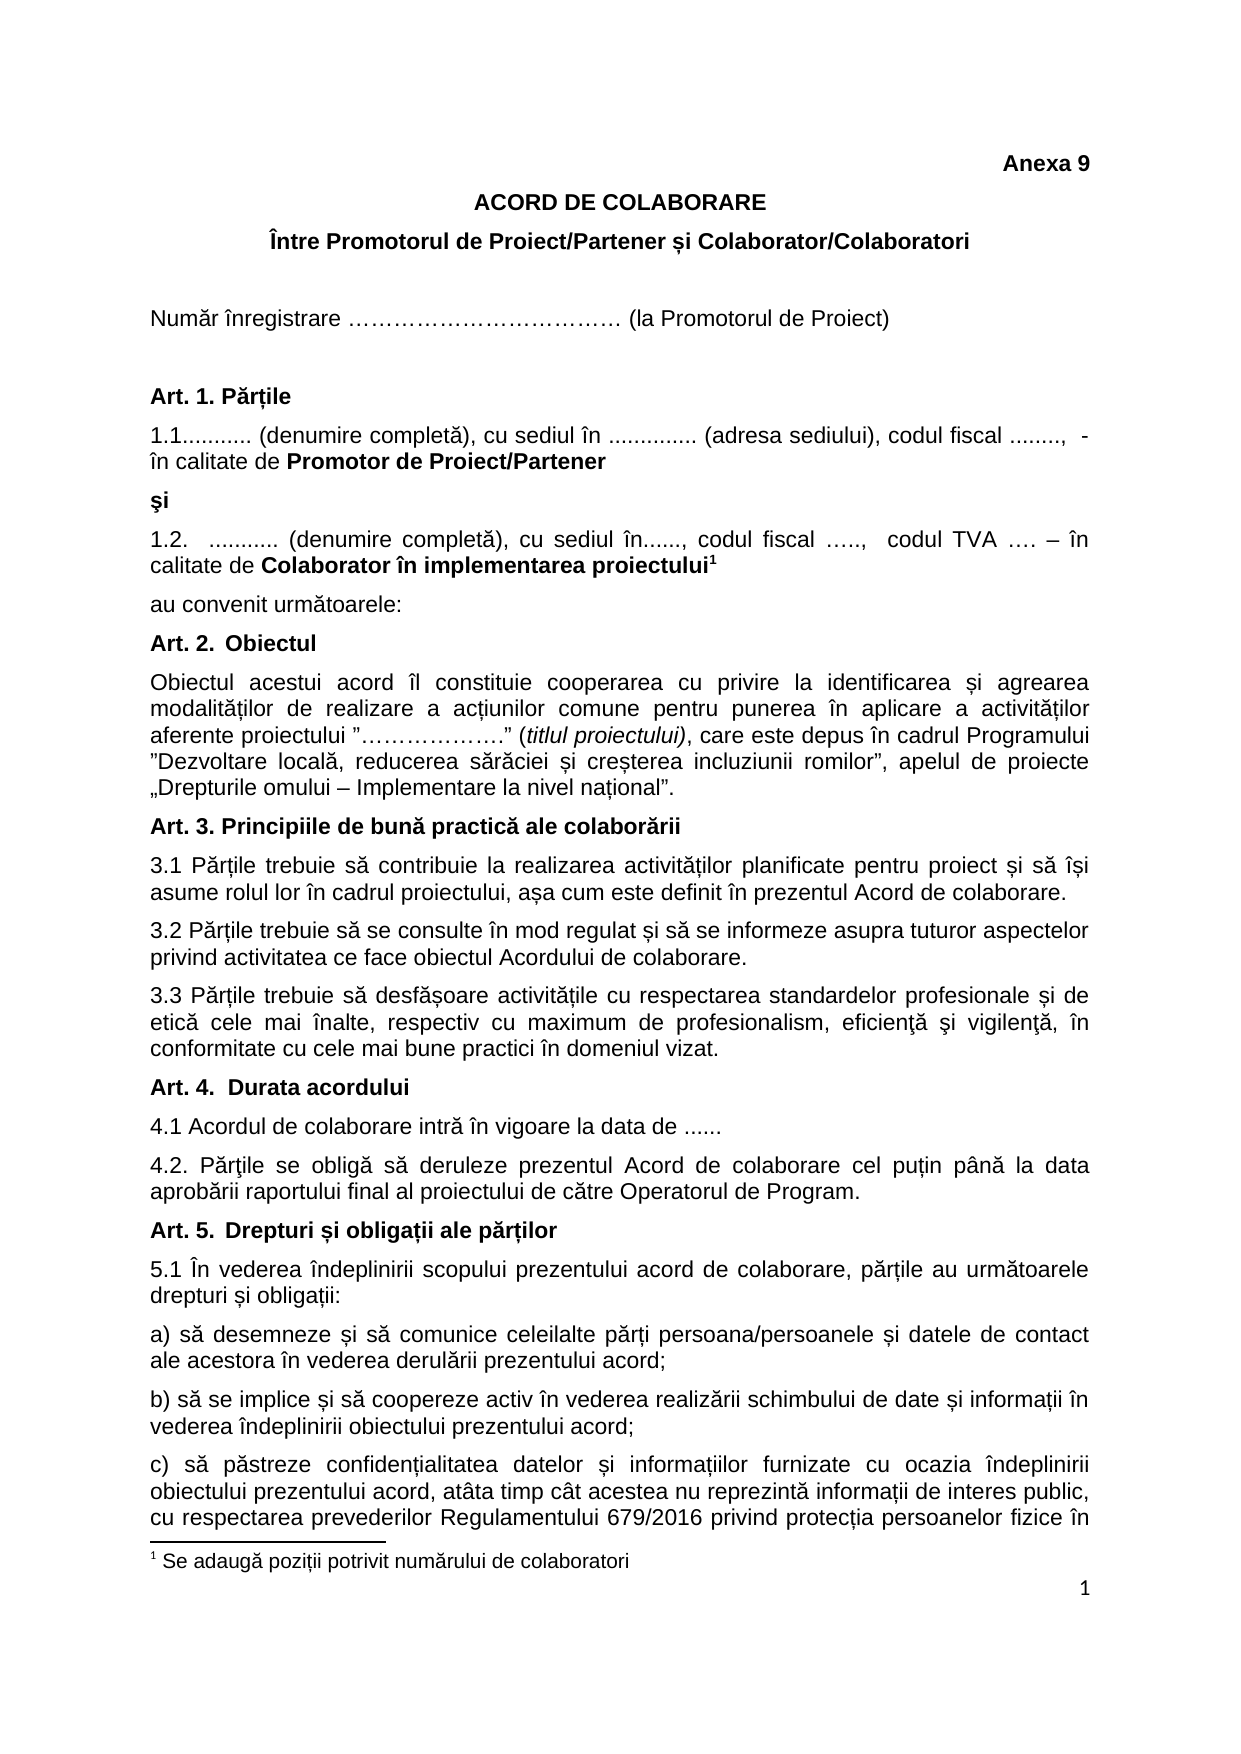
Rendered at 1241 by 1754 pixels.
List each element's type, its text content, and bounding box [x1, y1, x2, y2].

text Art. 5. Drepturi și obligații ale părților [150, 1217, 1090, 1243]
text ACORD DE COLABORARE [150, 189, 1090, 215]
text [150, 1451, 1090, 1531]
text 3.2 Părțile trebuie să se consulte în mod regulat și să se informeze asupra tuturor aspectelor privind activitatea ce face obiectul Acordului de colaborare. [150, 917, 1090, 970]
text 1.2. ........... (denumire completă), cu sediul în......, codul fiscal ….., codul TVA …. – în calitate de Colaborator în implementarea proiectului [150, 526, 1090, 579]
text a) să desemneze și să comunice celeilalte părți persoana/persoanele și datele de contact ale acestora în vederea derulării prezentului acord; [150, 1321, 1090, 1374]
text 3.3 Părțile trebuie să desfășoare activitățile cu respectarea standardelor profesionale și de etică cele mai înalte, respectiv cu maximum de profesionalism, eficienţă şi vigilenţă, în conformitate cu cele mai bune practici în domeniul vizat. [150, 982, 1090, 1062]
text Între Promotorul de Proiect/Partener și Colaborator/Colaboratori [150, 228, 1090, 254]
text au convenit următoarele: [150, 591, 1090, 618]
text 4.1 Acordul de colaborare intră în vigoare la data de ...... [150, 1113, 1090, 1139]
text Obiectul acestui acord îl constituie cooperarea cu privire la identificarea și agrearea modalităților de realizare a acțiunilor comune pentru punerea în aplicare a activităților aferente proiectului ”……………….” (titlul proiectului), care este depus în cadrul Programului ”Dezvoltare locală, reducerea sărăciei și creșterea incluziunii romilor”, apelul de proiecte „Drepturile omului – Implementare la nivel național”. [150, 669, 1090, 801]
text 4.2. Părţile se obligă să deruleze prezentul Acord de colaborare cel puțin până la data aprobării raportului final al proiectului de către Operatorul de Program. [150, 1152, 1090, 1204]
text 1.1........... (denumire completă), cu sediul în .............. (adresa sediului), codul fiscal ........, - în calitate de Promotor de Proiect/Partener [150, 422, 1090, 475]
text b) să se implice și să coopereze activ în vederea realizării schimbului de date și informații în vederea îndeplinirii obiectului prezentului acord; [150, 1386, 1090, 1439]
text Art. 3. Principiile de bună practică ale colaborării [150, 813, 1090, 839]
text 3.1 Părțile trebuie să contribuie la realizarea activităților planificate pentru proiect și să își asume rolul lor în cadrul proiectului, așa cum este definit în prezentul Acord de colaborare. [150, 852, 1090, 905]
text Anexa 9 [150, 150, 1090, 176]
text Art. 4. Durata acordului [150, 1074, 1090, 1100]
text şi [150, 487, 1090, 513]
text 5.1 În vederea îndeplinirii scopului prezentului acord de colaborare, părțile au următoarele drepturi și obligații: [150, 1256, 1090, 1308]
text Art. 2. Obiectul [150, 630, 1090, 656]
text Art. 1. Părțile [150, 383, 1090, 409]
text Număr înregistrare ……………………………… (la Promotorul de Proiect) [150, 305, 1090, 332]
